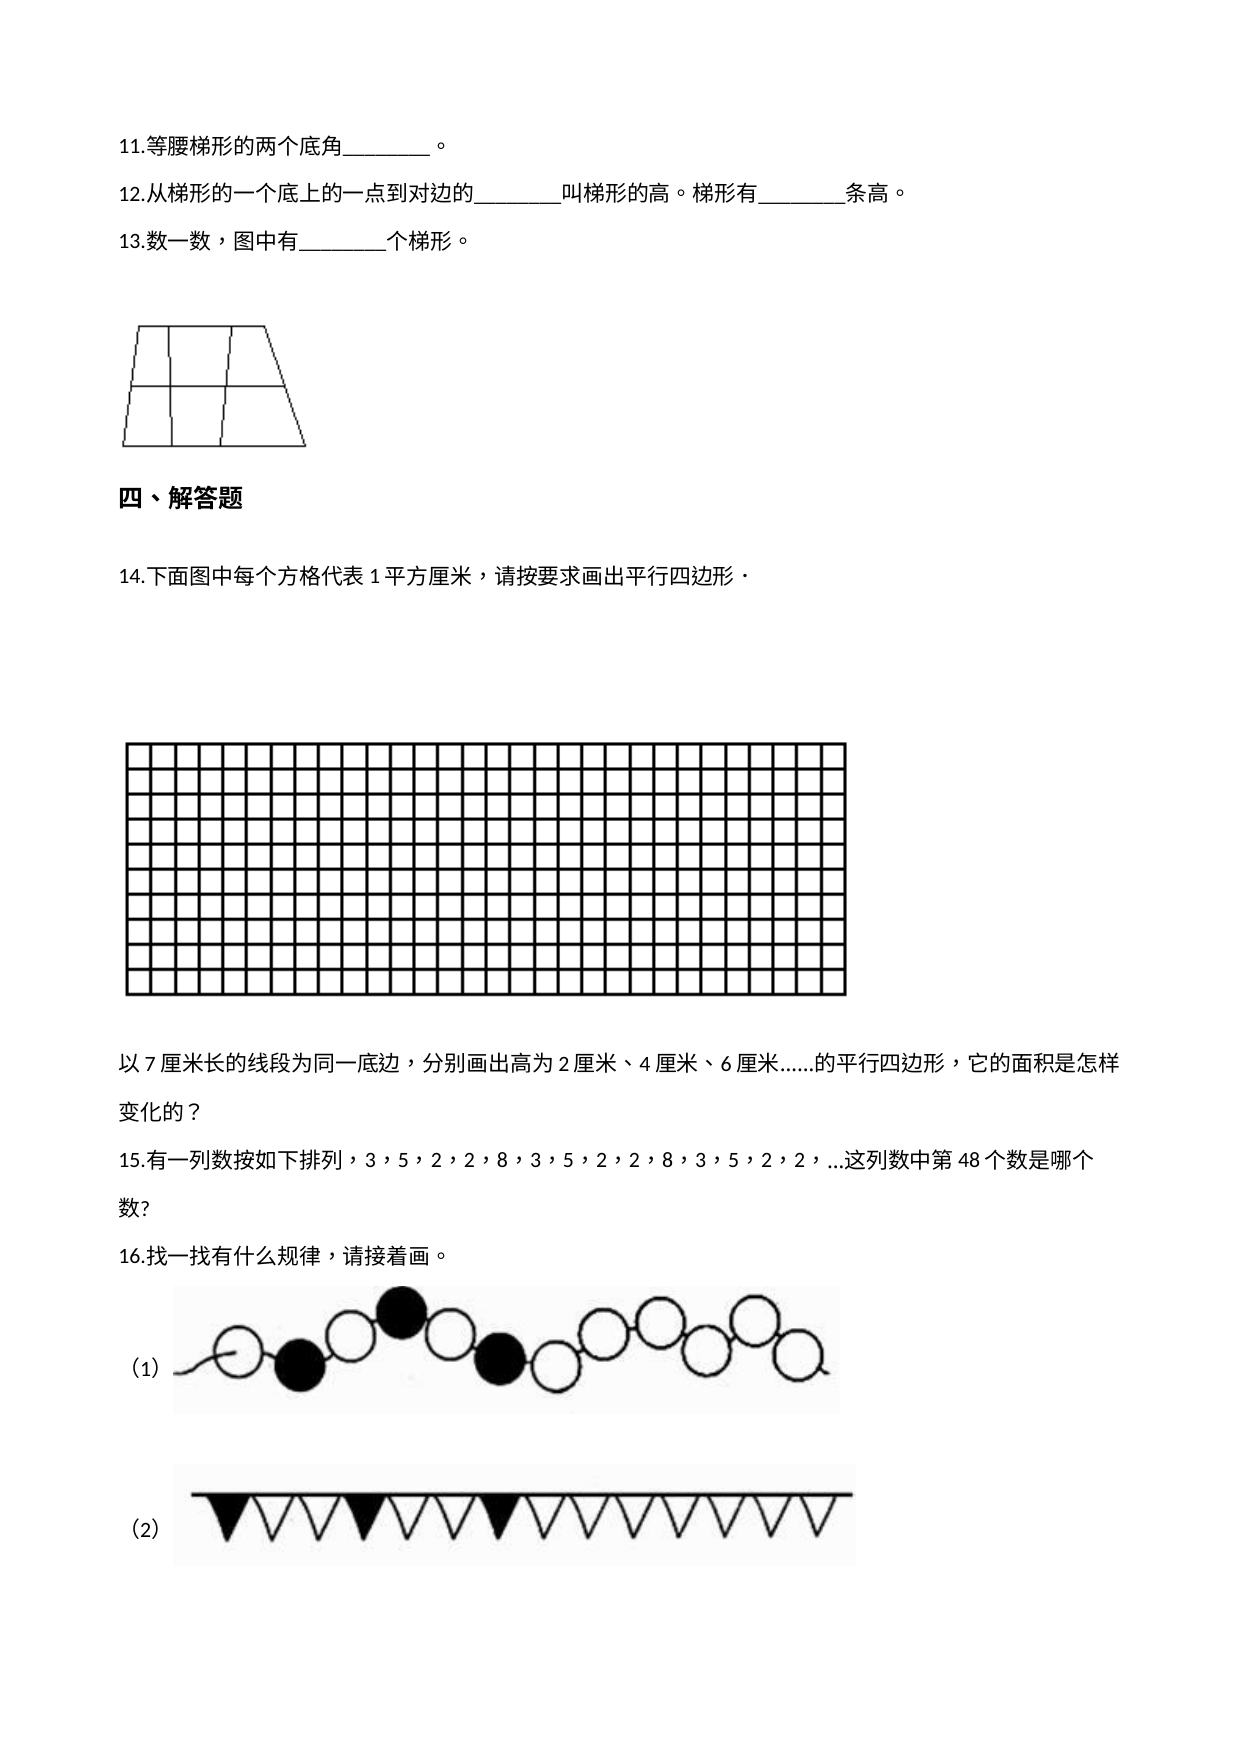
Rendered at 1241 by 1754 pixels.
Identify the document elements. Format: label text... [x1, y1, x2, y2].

picture [118, 738, 850, 1001]
picture [173, 1286, 841, 1414]
text 四、解答题 [118, 465, 1122, 530]
picture [173, 1464, 856, 1566]
text 15.有一列数按如下排列，3，5，2，2，8，3，5，2，2，8，3，5，2，2，…这列数中第48个数是哪个数? [118, 1143, 1122, 1224]
text 12.从梯形的一个底上的一点到对边的________叫梯形的高。梯形有________条高。 [118, 177, 1122, 209]
picture [118, 321, 311, 452]
text 13.数一数，图中有________个梯形。 [118, 224, 1122, 452]
text 16.找一找有什么规律，请接着画。 [118, 1239, 1122, 1272]
text 11.等腰梯形的两个底角________。 [118, 129, 1122, 162]
